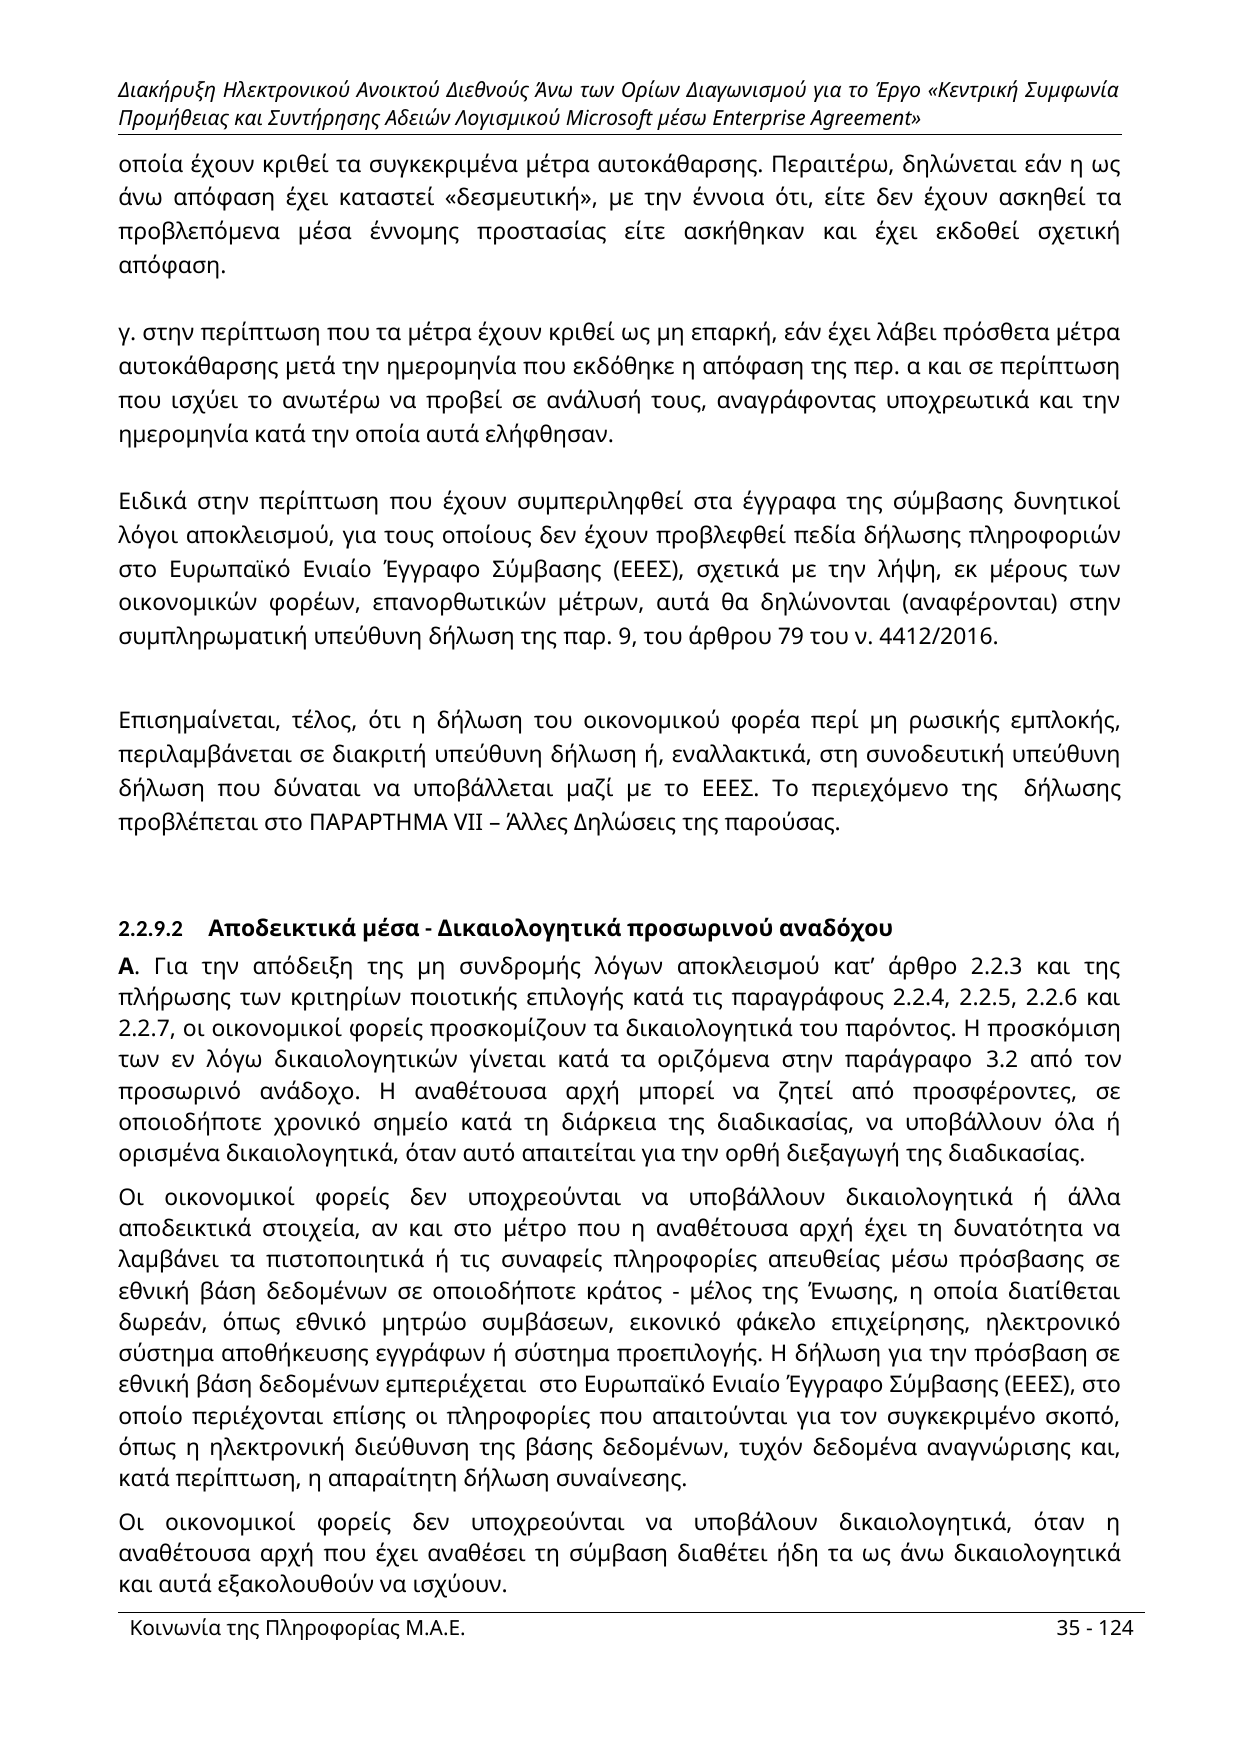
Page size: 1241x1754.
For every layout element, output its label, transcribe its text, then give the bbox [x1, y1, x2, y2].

text γ. στην περίπτωση που τα μέτρα έχουν κριθεί ως μη επαρκή, εάν έχει λάβει πρόσθετα μέτρα αυτοκάθαρσης μετά την ημερομηνία που εκδόθηκε η απόφαση της περ. α και σε περίπτωση που ισχύει το ανωτέρω να προβεί σε ανάλυσή τους, αναγράφοντας υποχρεωτικά και την ημερομηνία κατά την οποία αυτά ελήφθησαν. [118, 316, 1122, 449]
text Οι οικονομικοί φορείς δεν υποχρεούνται να υποβάλουν δικαιολογητικά, όταν η αναθέτουσα αρχή που έχει αναθέσει τη σύμβαση διαθέτει ήδη τα ως άνω δικαιολογητικά και αυτά εξακολουθούν να ισχύουν. [118, 1506, 1122, 1599]
text Α. Για την απόδειξη της μη συνδρομής λόγων αποκλεισμού κατ’ άρθρο 2.2.3 και της πλήρωσης των κριτηρίων ποιοτικής επιλογής κατά τις παραγράφους 2.2.4, 2.2.5, 2.2.6 και 2.2.7, οι οικονομικοί φορείς προσκομίζουν τα δικαιολογητικά του παρόντος. Η προσκόμιση των εν λόγω δικαιολογητικών γίνεται κατά τα οριζόμενα στην παράγραφο 3.2 από τον προσωρινό ανάδοχο. Η αναθέτουσα αρχή μπορεί να ζητεί από προσφέροντες, σε οποιοδήποτε χρονικό σημείο κατά τη διάρκεια της διαδικασίας, να υποβάλλουν όλα ή ορισμένα δικαιολογητικά, όταν αυτό απαιτείται για την ορθή διεξαγωγή της διαδικασίας. [118, 949, 1122, 1168]
text Επισημαίνεται, τέλος, ότι η δήλωση του οικονομικού φορέα περί μη ρωσικής εμπλοκής, περιλαμβάνεται σε διακριτή υπεύθυνη δήλωση ή, εναλλακτικά, στη συνοδευτική υπεύθυνη δήλωση που δύναται να υποβάλλεται μαζί με το ΕΕΕΣ. Το περιεχόμενο της δήλωσης προβλέπεται στο ΠΑΡΑΡΤΗΜΑ VIΙ – Άλλες Δηλώσεις της παρούσας. [118, 704, 1122, 837]
subtitle Αποδεικτικά μέσα - Δικαιολογητικά προσωρινού αναδόχου [118, 912, 1122, 943]
text Οι οικονομικοί φορείς δεν υποχρεούνται να υποβάλλουν δικαιολογητικά ή άλλα αποδεικτικά στοιχεία, αν και στο μέτρο που η αναθέτουσα αρχή έχει τη δυνατότητα να λαμβάνει τα πιστοποιητικά ή τις συναφείς πληροφορίες απευθείας μέσω πρόσβασης σε εθνική βάση δεδομένων σε οποιοδήποτε κράτος - μέλος της Ένωσης, η οποία διατίθεται δωρεάν, όπως εθνικό μητρώο συμβάσεων, εικονικό φάκελο επιχείρησης, ηλεκτρονικό σύστημα αποθήκευσης εγγράφων ή σύστημα προεπιλογής. Η δήλωση για την πρόσβαση σε εθνική βάση δεδομένων εμπεριέχεται στο Ευρωπαϊκό Ενιαίο Έγγραφο Σύμβασης (ΕΕΕΣ), στο οποίο περιέχονται επίσης οι πληροφορίες που απαιτούνται για τον συγκεκριμένο σκοπό, όπως η ηλεκτρονική διεύθυνση της βάσης δεδομένων, τυχόν δεδομένα αναγνώρισης και, κατά περίπτωση, η απαραίτητη δήλωση συναίνεσης. [118, 1181, 1122, 1493]
text οποία έχουν κριθεί τα συγκεκριμένα μέτρα αυτοκάθαρσης. Περαιτέρω, δηλώνεται εάν η ως άνω απόφαση έχει καταστεί «δεσμευτική», με την έννοια ότι, είτε δεν έχουν ασκηθεί τα προβλεπόμενα μέσα έννομης προστασίας είτε ασκήθηκαν και έχει εκδοθεί σχετική απόφαση. [118, 147, 1122, 280]
text Ειδικά στην περίπτωση που έχουν συμπεριληφθεί στα έγγραφα της σύμβασης δυνητικοί λόγοι αποκλεισμού, για τους οποίους δεν έχουν προβλεφθεί πεδία δήλωσης πληροφοριών στο Ευρωπαϊκό Ενιαίο Έγγραφο Σύμβασης (ΕΕΕΣ), σχετικά με την λήψη, εκ μέρους των οικονομικών φορέων, επανορθωτικών μέτρων, αυτά θα δηλώνονται (αναφέρονται) στην συμπληρωματική υπεύθυνη δήλωση της παρ. 9, του άρθρου 79 του ν. 4412/2016. [118, 485, 1122, 651]
